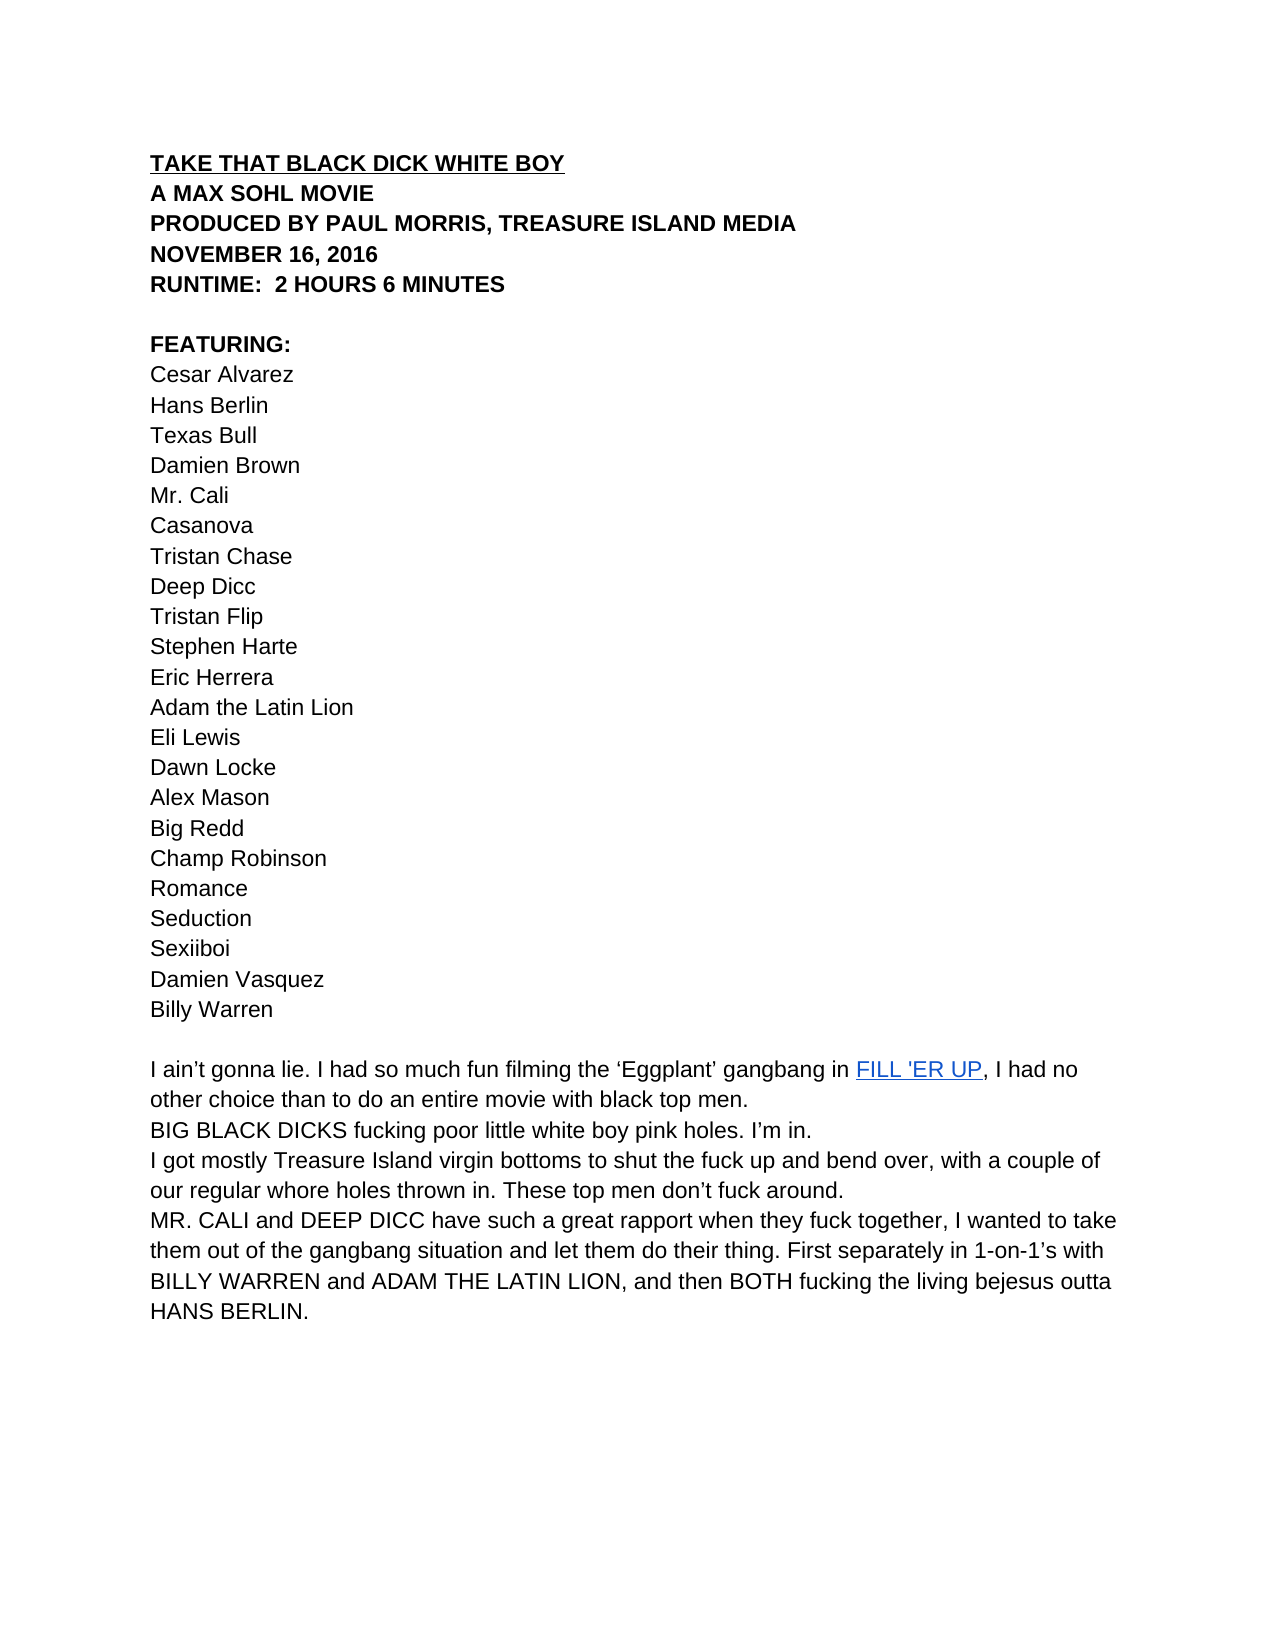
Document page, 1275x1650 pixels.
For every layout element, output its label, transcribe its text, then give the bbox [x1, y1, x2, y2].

text Eric Herrera [150, 663, 1125, 690]
text Tristan Chase [150, 543, 1125, 569]
text Damien Vasquez [150, 966, 1125, 992]
text I ain’t gonna lie. I had so much fun filming the ‘Eggplant’ gangbang in FILL 'ER UP, I had no other choice than to do an entire movie with black top men. [150, 1056, 1125, 1113]
text Adam the Latin Lion [150, 694, 1125, 720]
text Mr. Cali [150, 482, 1125, 509]
text Eli Lewis [150, 724, 1125, 750]
text Cesar Alvarez [150, 361, 1125, 388]
text Champ Robinson [150, 845, 1125, 871]
text RUNTIME: 2 HOURS 6 MINUTES [150, 271, 1125, 297]
text Big Redd [150, 814, 1125, 841]
text Tristan Flip [150, 603, 1125, 629]
text Romance [150, 875, 1125, 901]
text TAKE THAT BLACK DICK WHITE BOY [150, 150, 1125, 176]
text Stephen Harte [150, 633, 1125, 660]
text Hans Berlin [150, 392, 1125, 418]
text Billy Warren [150, 996, 1125, 1022]
text PRODUCED BY PAUL MORRIS, TREASURE ISLAND MEDIA [150, 210, 1125, 237]
text Dawn Locke [150, 754, 1125, 781]
text Texas Bull [150, 422, 1125, 448]
text BIG BLACK DICKS fucking poor little white boy pink holes. I’m in. [150, 1117, 1125, 1143]
text I got mostly Treasure Island virgin bottoms to shut the fuck up and bend over, with a couple of our regular whore holes thrown in. These top men don’t fuck around. [150, 1147, 1125, 1203]
text Casanova [150, 512, 1125, 539]
text Seduction [150, 905, 1125, 932]
text MR. CALI and DEEP DICC have such a great rapport when they fuck together, I wanted to take them out of the gangbang situation and let them do their thing. First separately in 1-on-1’s with BILLY WARREN and ADAM THE LATIN LION, and then BOTH fucking the living bejesus outta HANS BERLIN. [150, 1207, 1125, 1324]
text A MAX SOHL MOVIE [150, 180, 1125, 207]
text Damien Brown [150, 452, 1125, 478]
text Alex Mason [150, 784, 1125, 811]
text NOVEMBER 16, 2016 [150, 241, 1125, 267]
text FEATURING: [150, 331, 1125, 358]
text Deep Dicc [150, 573, 1125, 599]
text Sexiiboi [150, 935, 1125, 962]
